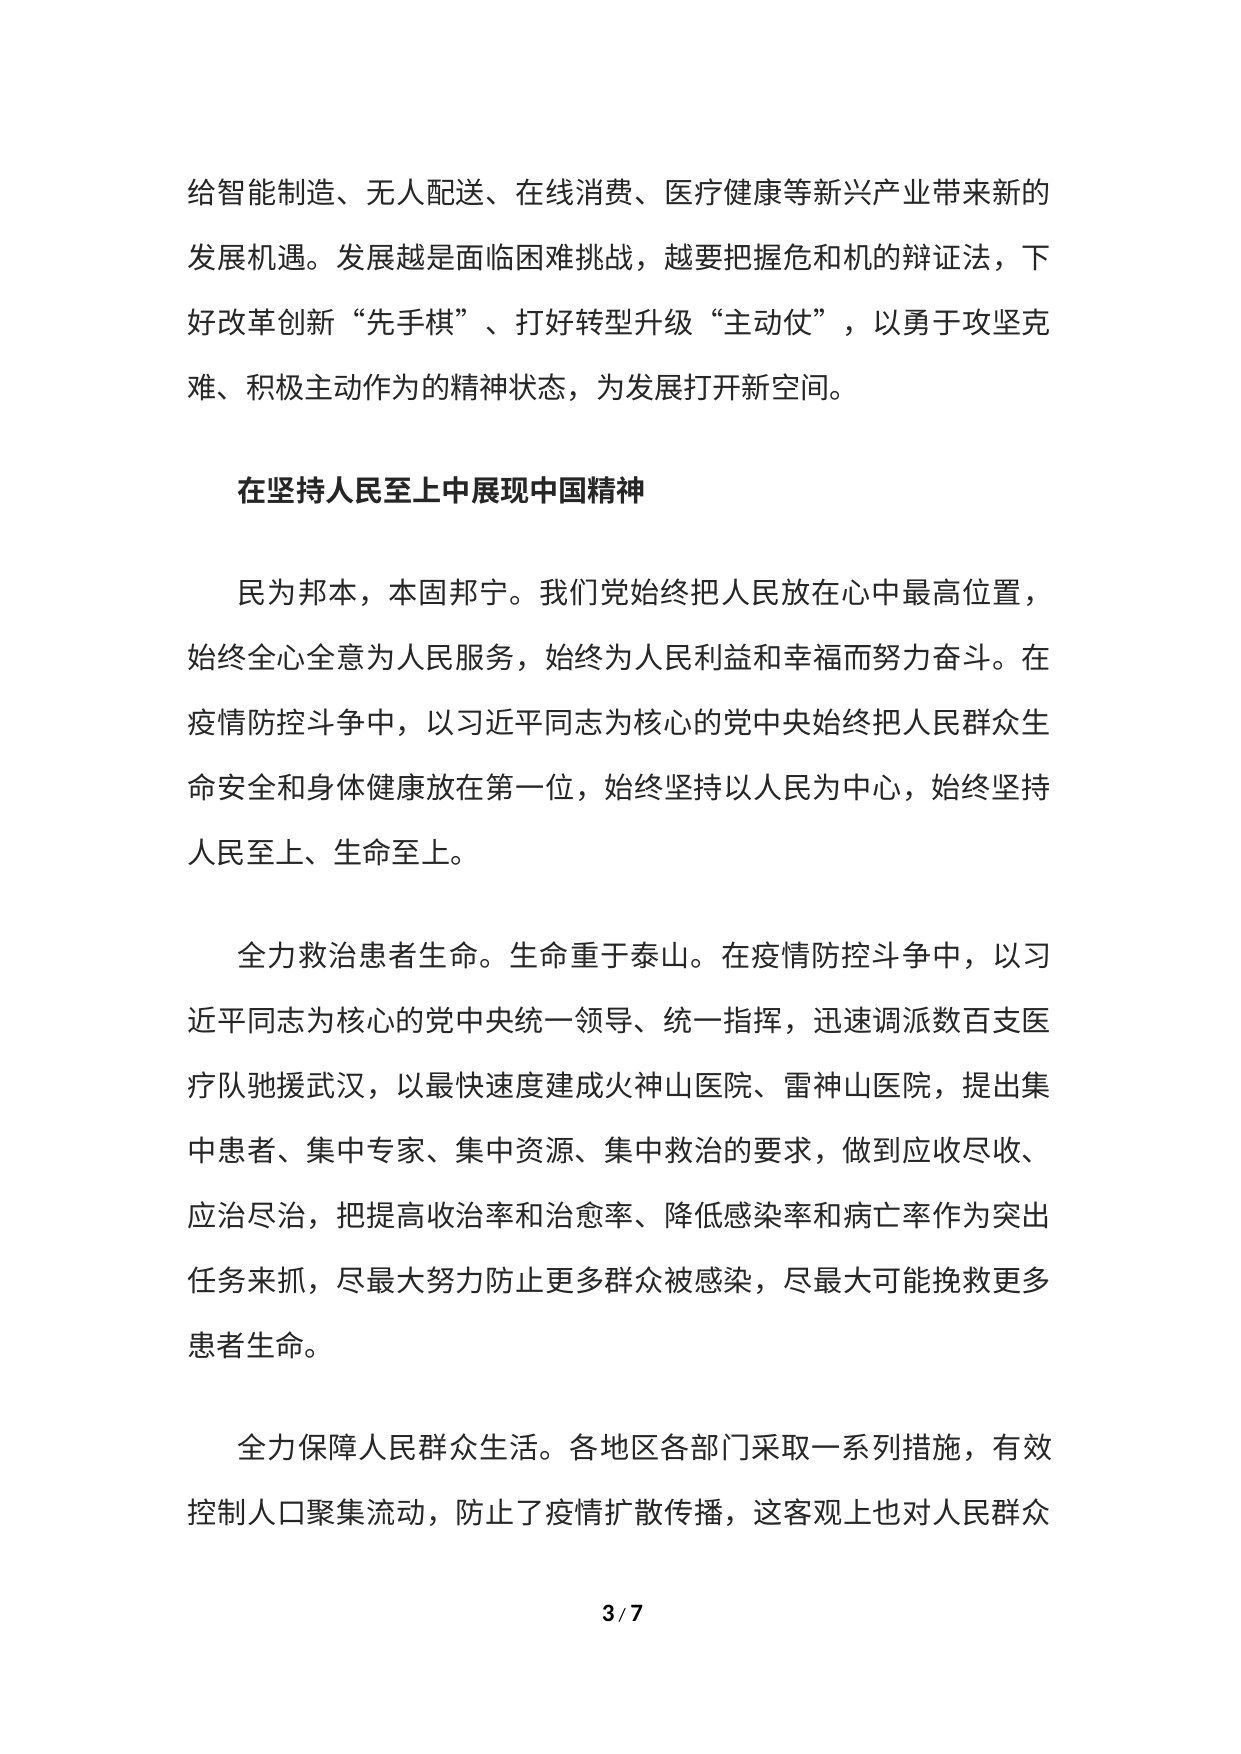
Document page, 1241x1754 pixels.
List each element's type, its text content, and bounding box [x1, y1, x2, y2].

text 在坚持人民至上中展现中国精神 [187, 456, 1053, 521]
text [187, 1413, 1053, 1543]
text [187, 158, 1053, 418]
text 民为邦本，本固邦宁。我们党始终把人民放在心中最高位置，始终全心全意为人民服务，始终为人民利益和幸福而努力奋斗。在疫情防控斗争中，以习近平同志为核心的党中央始终把人民群众生命安全和身体健康放在第一位，始终坚持以人民为中心，始终坚持人民至上、生命至上。 [187, 558, 1053, 883]
text 全力救治患者生命。生命重于泰山。在疫情防控斗争中，以习近平同志为核心的党中央统一领导、统一指挥，迅速调派数百支医疗队驰援武汉，以最快速度建成火神山医院、雷神山医院，提出集中患者、集中专家、集中资源、集中救治的要求，做到应收尽收、应治尽治，把提高收治率和治愈率、降低感染率和病亡率作为突出任务来抓，尽最大努力防止更多群众被感染，尽最大可能挽救更多患者生命。 [187, 921, 1053, 1376]
